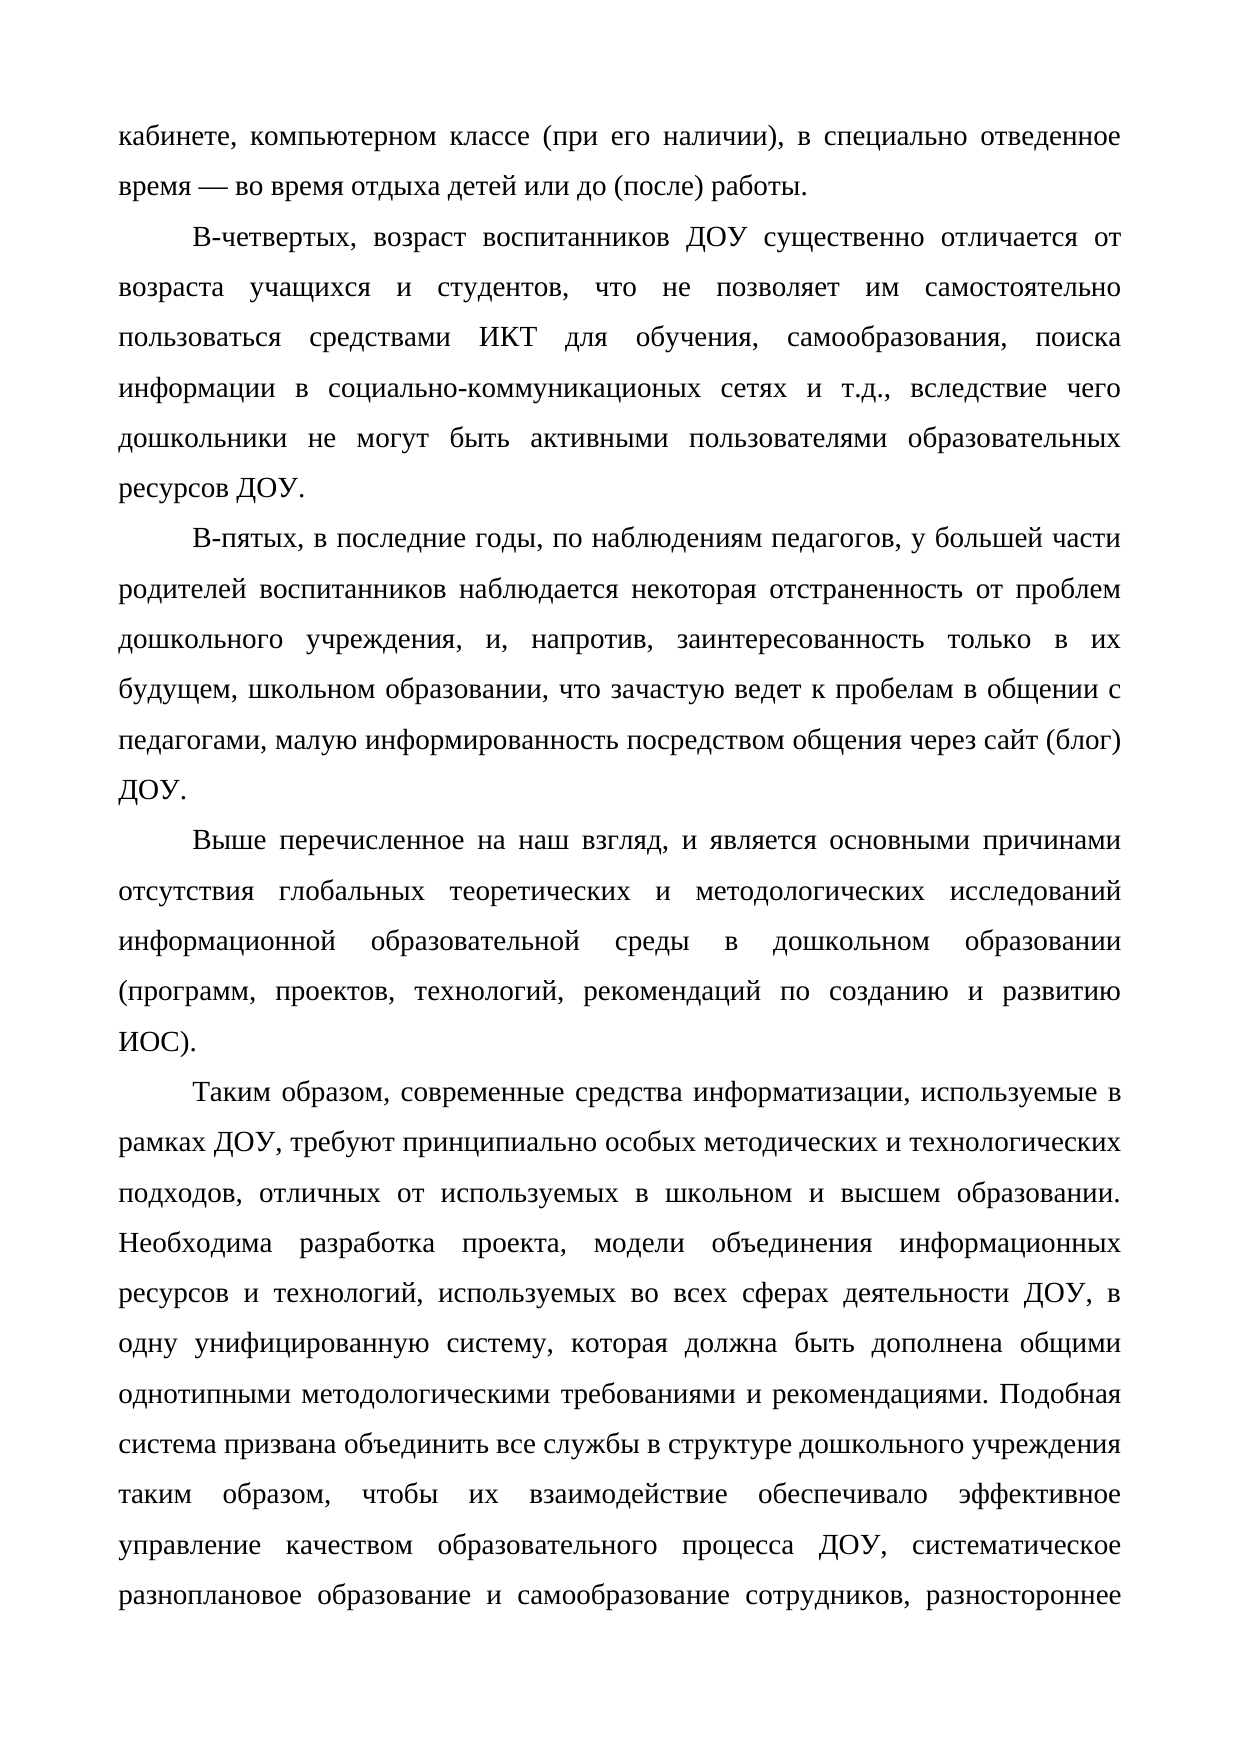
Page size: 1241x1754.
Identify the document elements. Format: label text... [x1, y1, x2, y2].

text В-пятых, в последние годы, по наблюдениям педагогов, у большей части родителей воспитанников наблюдается некоторая отстраненность от проблем дошкольного учреждения, и, напротив, заинтересованность только в их будущем, школьном образовании, что зачастую ведет к пробелам в общении с педагогами, малую информированность посредством общения через сайт (блог) ДОУ. [118, 521, 1122, 806]
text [118, 118, 1122, 202]
text В-четвертых, возраст воспитанников ДОУ существенно отличается от возраста учащихся и студентов, что не позволяет им самостоятельно пользоваться средствами ИКТ для обучения, самообразования, поиска информации в социально-коммуникационых сетях и т.д., вследствие чего дошкольники не могут быть активными пользователями образовательных ресурсов ДОУ. [118, 219, 1122, 504]
text Выше перечисленное на наш взгляд, и является основными причинами отсутствия глобальных теоретических и методологических исследований информационной образовательной среды в дошкольном образовании (программ, проектов, технологий, рекомендаций по созданию и развитию ИОС). [118, 822, 1122, 1057]
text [118, 1074, 1122, 1611]
